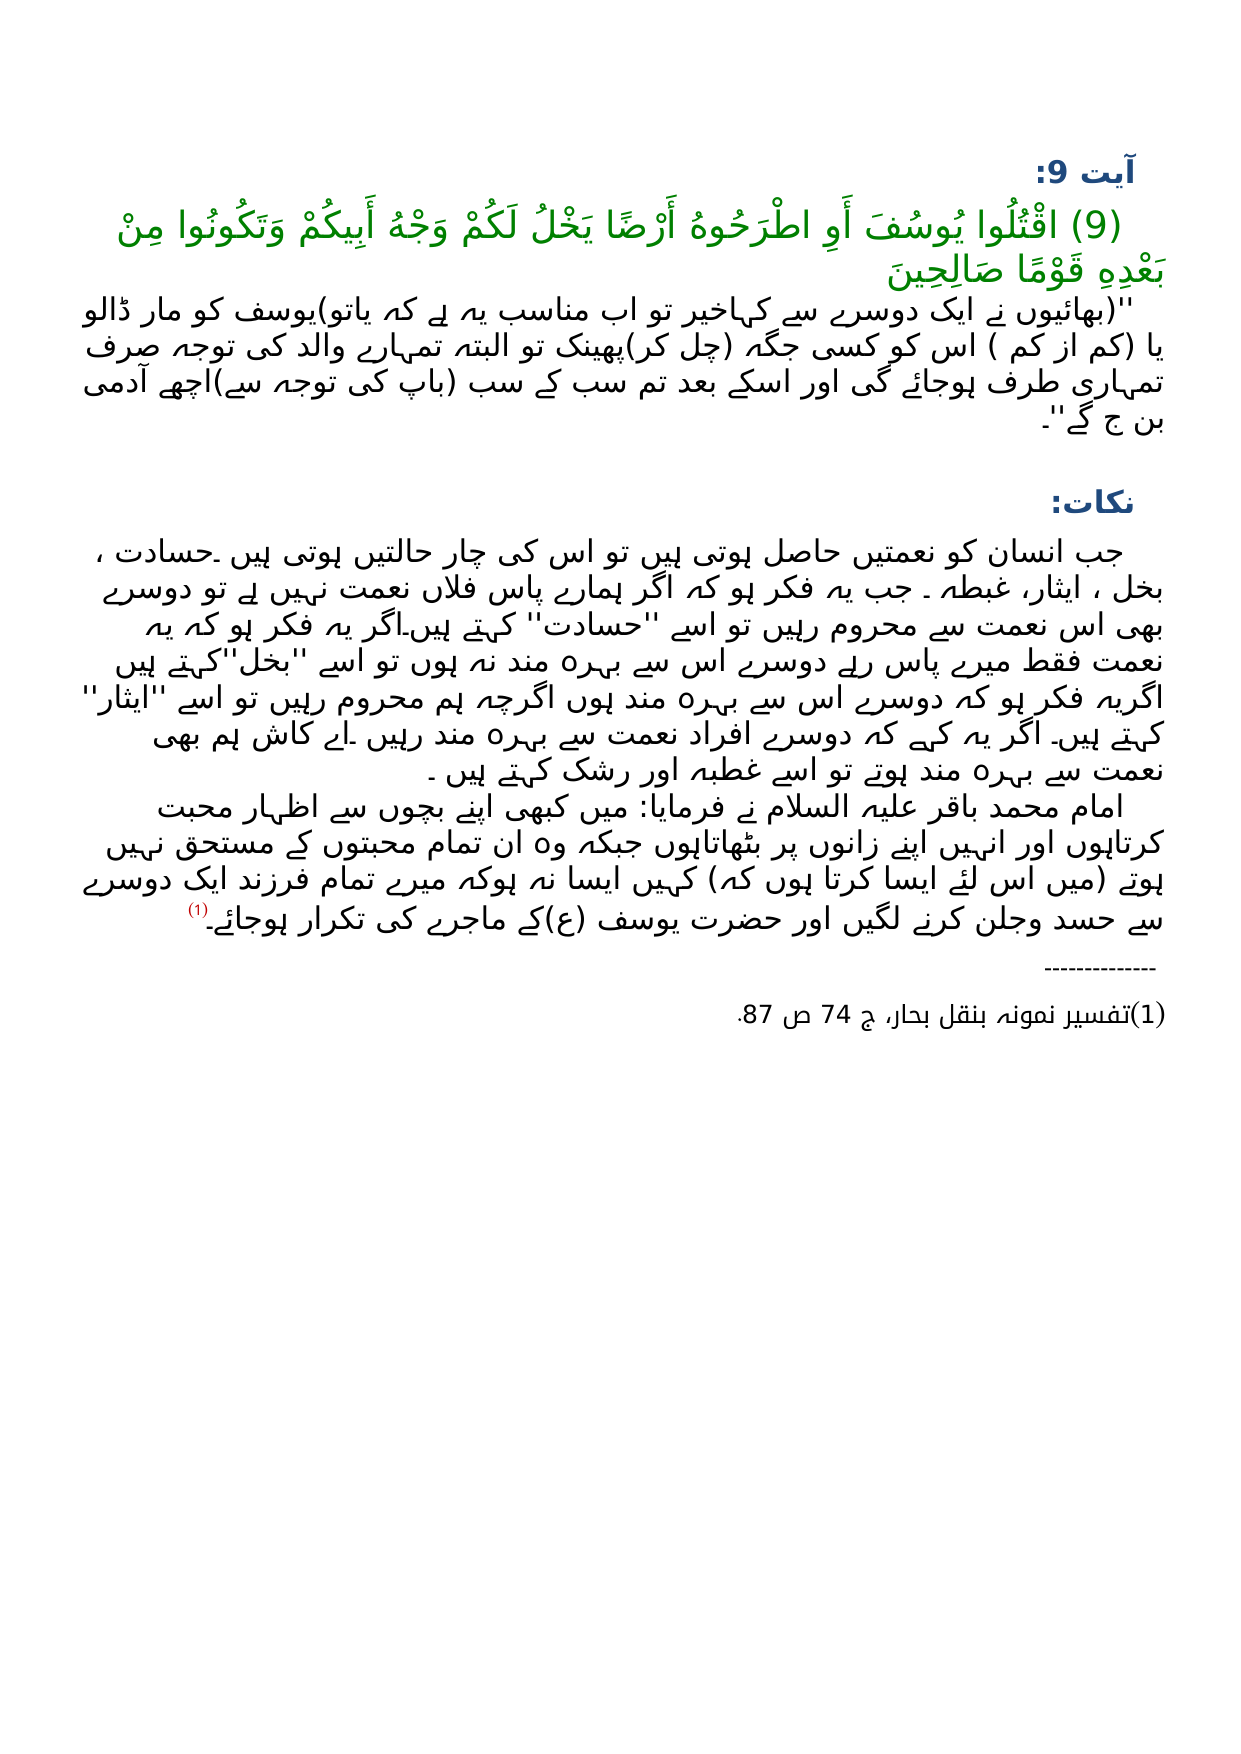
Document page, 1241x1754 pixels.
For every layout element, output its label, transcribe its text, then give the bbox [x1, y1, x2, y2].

text -------------- [75, 944, 1165, 992]
subtitle آیت 9: [75, 155, 1165, 191]
text امام محمد باقر علیہ السلام نے فرمایا: میں کبھی اپنے بچوں سے اظہار محبت کرتاہوں اور انہیں اپنے زانوں پر بٹھاتاہوں جبکہ وہ ان تمام محبتوں کے مستحق نہیں ہوتے (میں اس لئے ایسا کرتا ہوں کہ) کہیں ایسا نہ ہوکہ میرے تمام فرزند ایک دوسرے سے حسد وجلن کرنے لگیں اور حضرت یوسف (ع)کے ماجرے کی تکرار ہوجائے۔(1) [75, 788, 1165, 944]
subtitle نکات: [75, 485, 1165, 521]
text ''(بھائیوں نے ایک دوسرے سے کہاخیر تو اب مناسب یہ ہے کہ یاتو)یوسف کو مار ڈالو یا (کم از کم ) اس کو کسی جگہ (چل کر)پھینک تو البتہ تمہارے والد کی توجہ صرف تمہاری طرف ہوجائے گی اور اسکے بعد تم سب کے سب (باپ کی توجہ سے)اچھے آدمی بن ج گے''۔ [75, 291, 1165, 436]
text (1)تفسیر نمونہ بنقل بحار، ج 74 ص 87. [75, 992, 1165, 1039]
text جب انسان کو نعمتیں حاصل ہوتی ہیں تو اس کی چار حالتیں ہوتی ہیں ۔حسادت ، بخل ، ایثار، غبطہ ۔ جب یہ فکر ہو کہ اگر ہمارے پاس فلاں نعمت نہیں ہے تو دوسرے بھی اس نعمت سے محروم رہیں تو اسے ''حسادت'' کہتے ہیں۔اگر یہ فکر ہو کہ یہ نعمت فقط میرے پاس رہے دوسرے اس سے بہرہ مند نہ ہوں تو اسے ''بخل''کہتے ہیں اگریہ فکر ہو کہ دوسرے اس سے بہرہ مند ہوں اگرچہ ہم محروم رہیں تو اسے ''ایثار'' کہتے ہیں۔ اگر یہ کہے کہ دوسرے افراد نعمت سے بہرہ مند رہیں ۔اے کاش ہم بھی نعمت سے بہرہ مند ہوتے تو اسے غطبہ اور رشک کہتے ہیں ۔ [75, 533, 1165, 788]
text (9) اقْتُلُوا یُوسُفَ أَوِ اطْرَحُوهُ أَرْضًا یَخْلُ لَکُمْ وَجْهُ أَبِیکُمْ وَتَکُونُوا مِنْ بَعْدِهِ قَوْمًا صَالِحِینَ [75, 203, 1165, 291]
